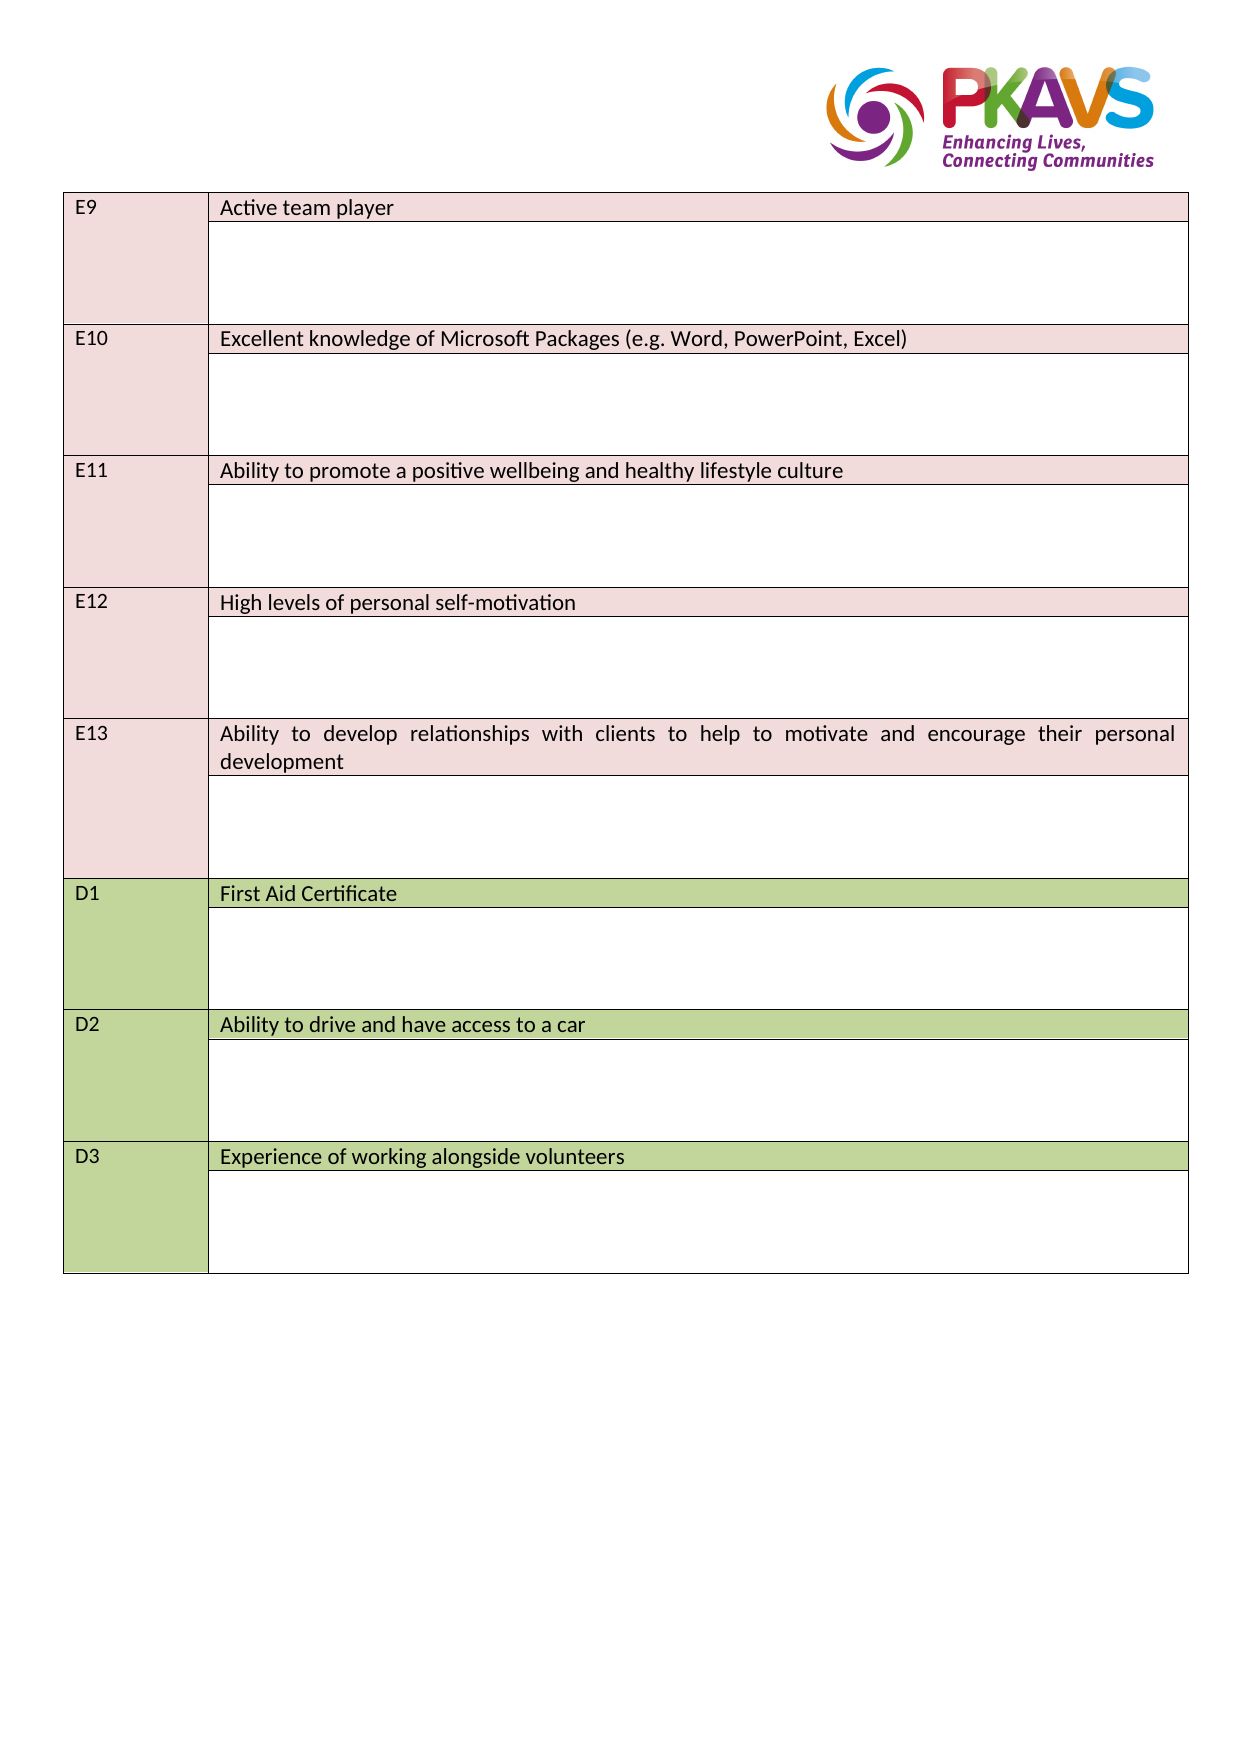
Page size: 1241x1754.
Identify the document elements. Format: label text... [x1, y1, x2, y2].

table_cell E11 [64, 456, 208, 587]
table_cell [209, 617, 1188, 718]
table_cell [209, 908, 1188, 1009]
table_cell [209, 776, 1188, 878]
table_cell Experience of working alongside volunteers [209, 1142, 1188, 1170]
table_cell D1 [64, 879, 208, 1009]
table_cell E12 [64, 588, 208, 718]
table_cell First Aid Certificate [209, 879, 1188, 907]
picture [814, 55, 1166, 180]
table_header E9 [64, 193, 208, 323]
table_cell High levels of personal self-motivation [209, 588, 1188, 616]
table_cell D3 [64, 1142, 208, 1272]
table_cell [209, 222, 1188, 323]
table_cell Ability to drive and have access to a car [209, 1010, 1188, 1038]
table_cell D2 [64, 1010, 208, 1141]
table_cell Ability to promote a positive wellbeing and healthy lifestyle culture [209, 456, 1188, 484]
table_cell [209, 1040, 1188, 1141]
table_cell [209, 485, 1188, 587]
table_cell E10 [64, 325, 208, 455]
table_cell [209, 1171, 1188, 1272]
table_header Active team player [209, 193, 1188, 221]
table_cell Excellent knowledge of Microsoft Packages (e.g. Word, PowerPoint, Excel) [209, 325, 1188, 353]
table_cell Ability to develop relationships with clients to help to motivate and encourage their personal development [209, 719, 1188, 775]
table_cell [209, 354, 1188, 455]
table_cell E13 [64, 719, 208, 878]
